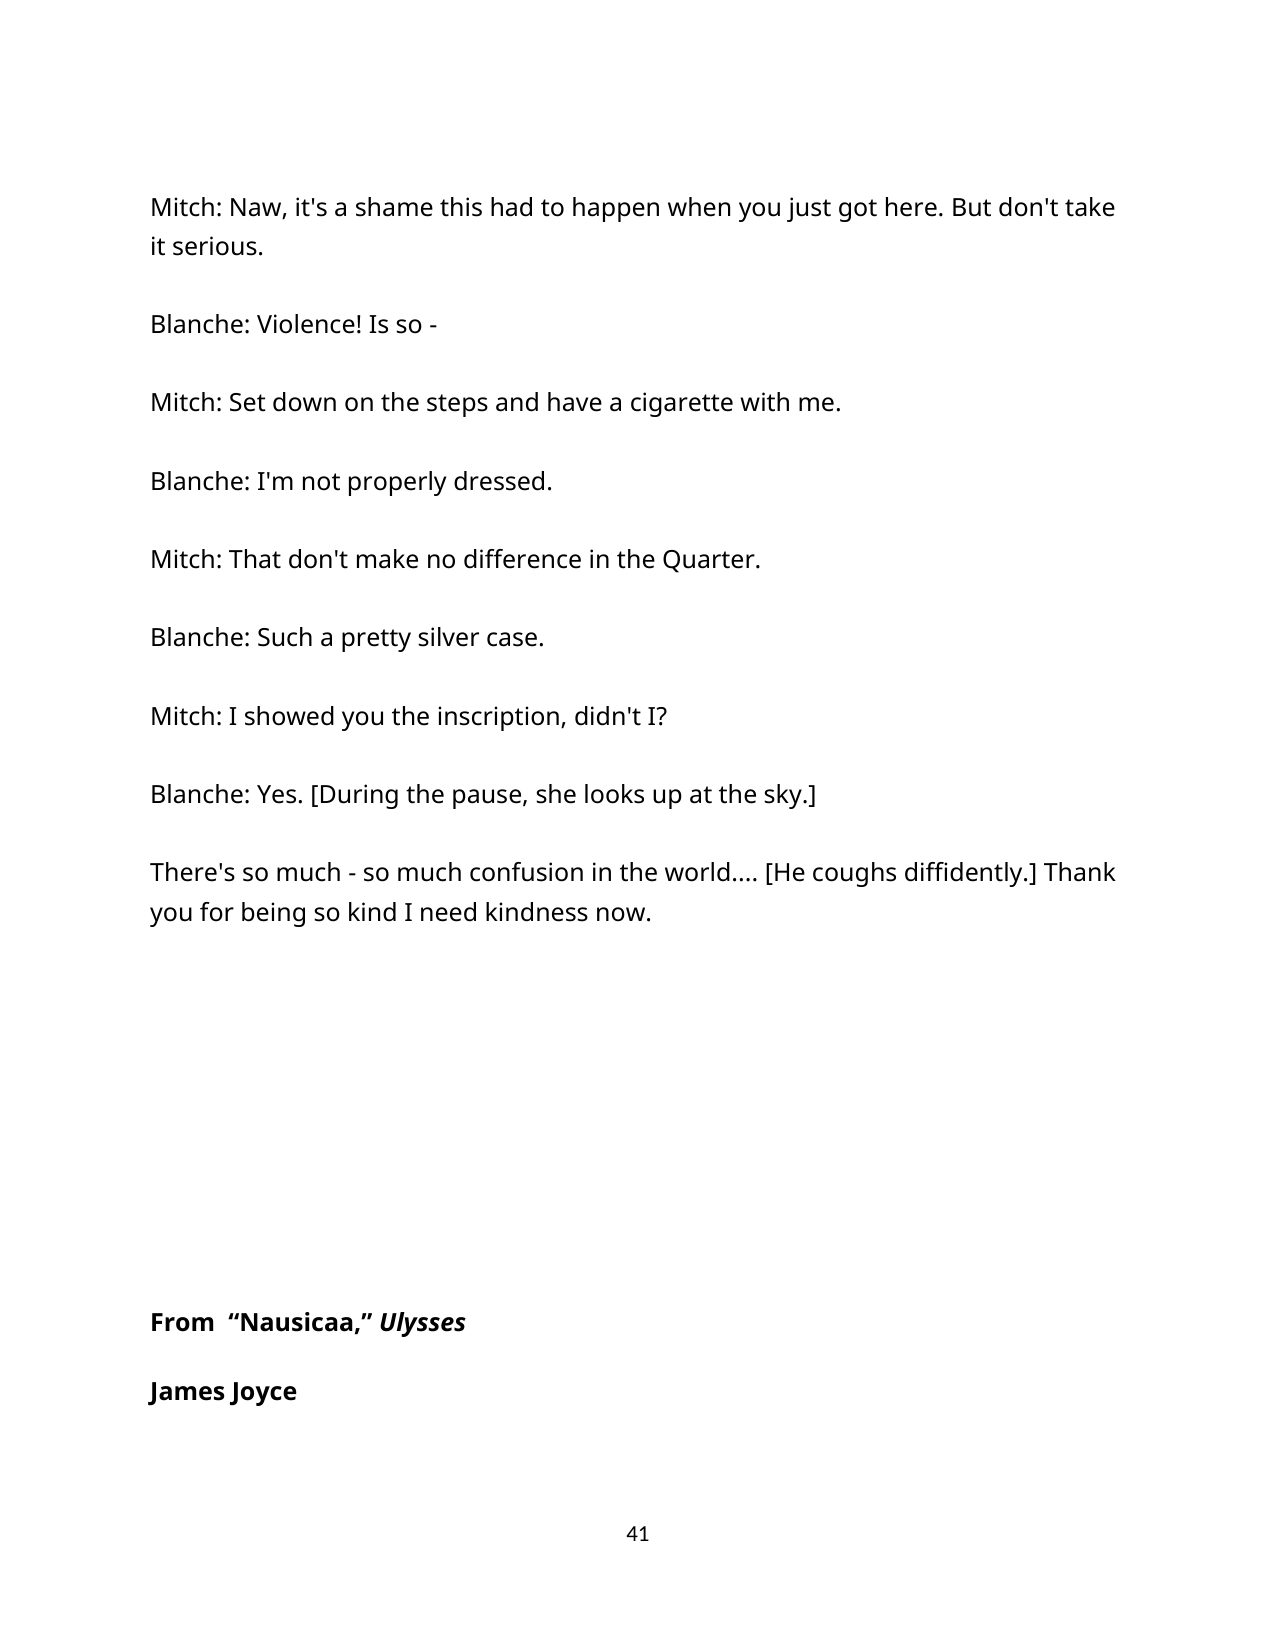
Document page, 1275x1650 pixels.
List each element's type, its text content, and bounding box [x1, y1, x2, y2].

text Mitch: Set down on the steps and have a cigarette with me. [150, 385, 1121, 419]
text Mitch: That don't make no difference in the Quarter. [150, 542, 1121, 576]
text Blanche: Such a pretty silver case. [150, 620, 1121, 654]
text There's so much - so much confusion in the world.... [He coughs diffidently.] Thank you for being so kind I need kindness now. [150, 855, 1121, 928]
text Blanche: Violence! Is so - [150, 307, 1121, 341]
text Blanche: Yes. [During the pause, she looks up at the sky.] [150, 777, 1121, 811]
text Mitch: I showed you the inscription, didn't I? [150, 698, 1121, 732]
text Blanche: I'm not properly dressed. [150, 463, 1121, 497]
text From “Nausicaa,” Ulysses [150, 1305, 1125, 1339]
text James Joyce [150, 1373, 1125, 1407]
text Mitch: Naw, it's a shame this had to happen when you just got here. But don't take it serious. [150, 189, 1121, 262]
